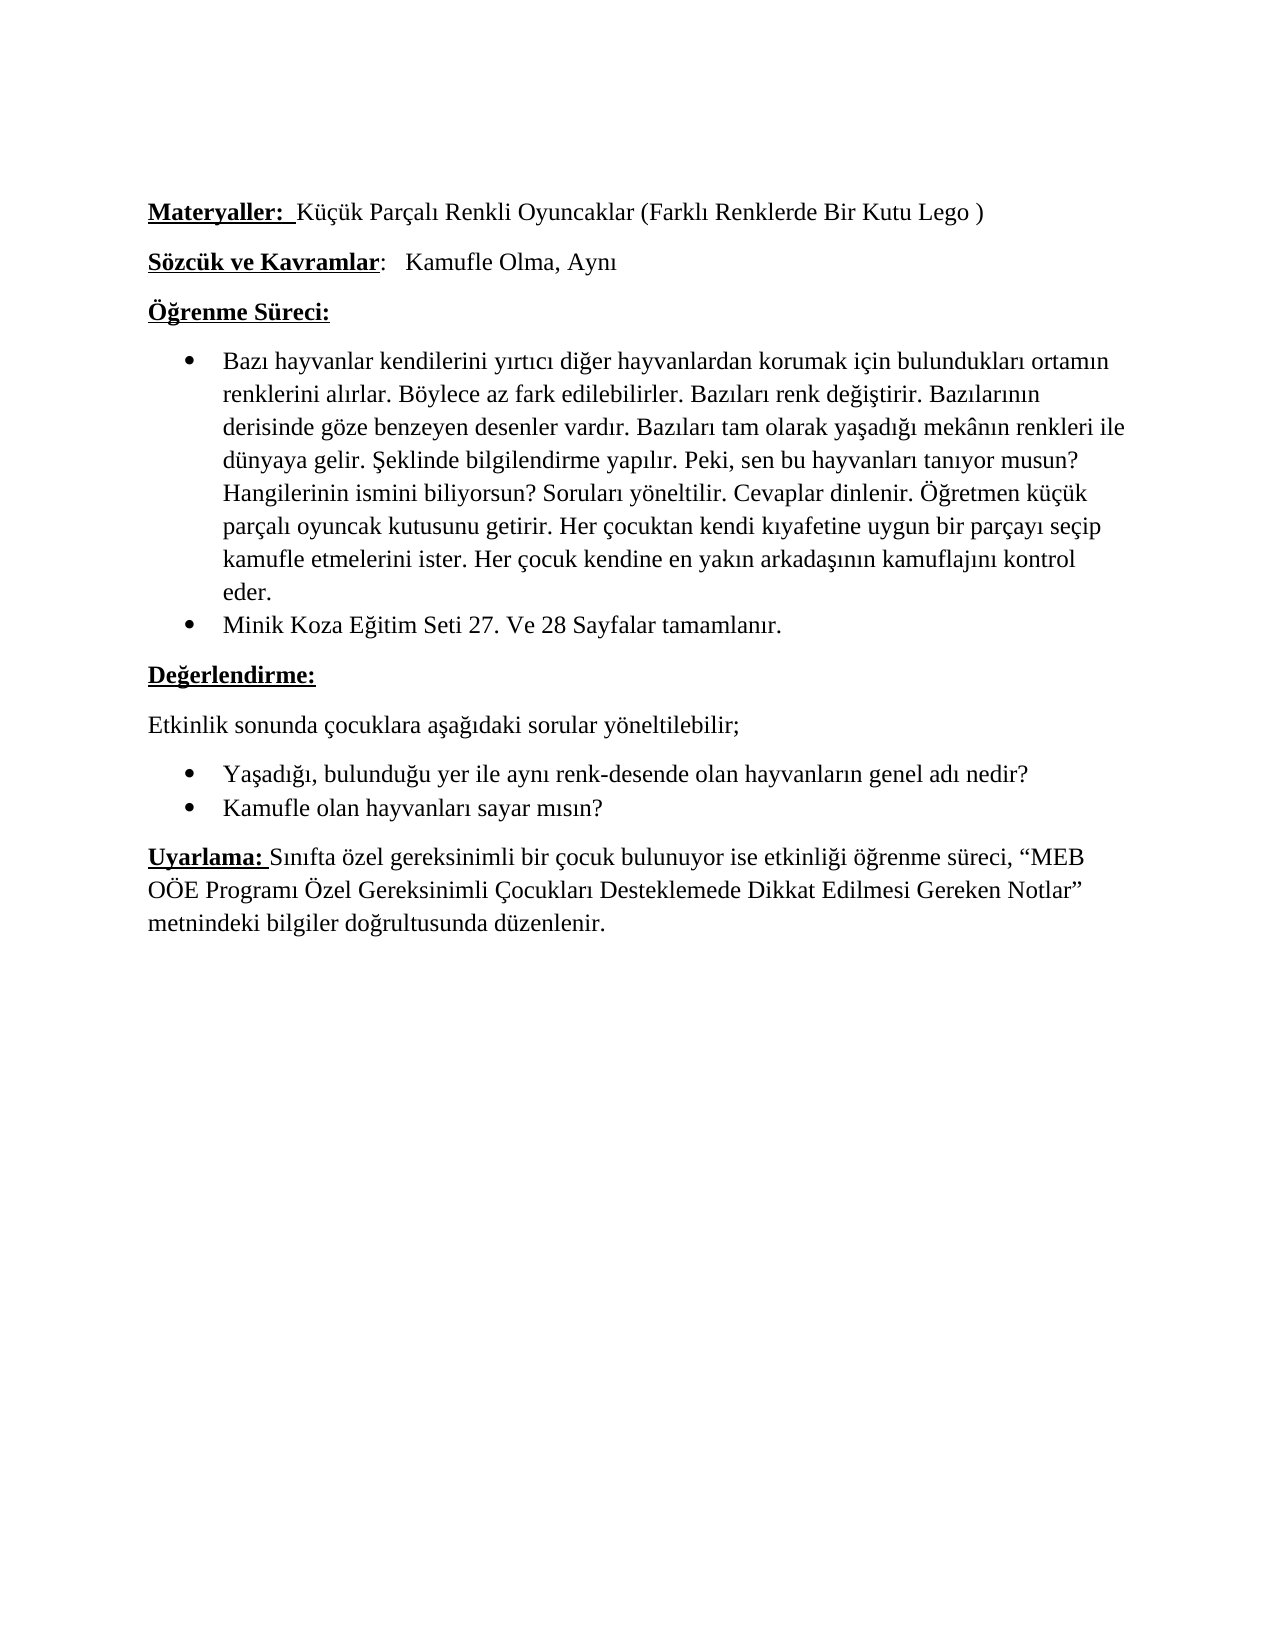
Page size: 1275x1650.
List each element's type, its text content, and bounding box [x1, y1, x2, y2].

text Sözcük ve Kavramlar: Kamufle Olma, Aynı [148, 247, 1127, 276]
list Kamufle olan hayvanları sayar mısın? [185, 793, 1127, 821]
text Etkinlik sonunda çocuklara aşağıdaki sorular yöneltilebilir; [148, 710, 1127, 739]
text Materyaller: Küçük Parçalı Renkli Oyuncaklar (Farklı Renklerde Bir Kutu Lego ) [148, 197, 1127, 226]
text Değerlendirme: [148, 660, 1127, 689]
list Minik Koza Eğitim Seti 27. Ve 28 Sayfalar tamamlanır. [185, 611, 1127, 639]
list Bazı hayvanlar kendilerini yırtıcı diğer hayvanlardan korumak için bulundukları ortamın renklerini alırlar. Böylece az fark edilebilirler. Bazıları renk değiştirir. Bazılarının derisinde göze benzeyen desenler vardır. Bazıları tam olarak yaşadığı mekânın renkleri ile dünyaya gelir. Şeklinde bilgilendirme yapılır. Peki, sen bu hayvanları tanıyor musun? Hangilerinin ismini biliyorsun? Soruları yöneltilir. Cevaplar dinlenir. Öğretmen küçük parçalı oyuncak kutusunu getirir. Her çocuktan kendi kıyafetine uygun bir parçayı seçip kamufle etmelerini ister. Her çocuk kendine en yakın arkadaşının kamuflajını kontrol eder. [185, 346, 1127, 606]
list Yaşadığı, bulunduğu yer ile aynı renk-desende olan hayvanların genel adı nedir? [185, 759, 1127, 788]
text Uyarlama: Sınıfta özel gereksinimli bir çocuk bulunuyor ise etkinliği öğrenme süreci, “MEB OÖE Programı Özel Gereksinimli Çocukları Desteklemede Dikkat Edilmesi Gereken Notlar” metnindeki bilgiler doğrultusunda düzenlenir. [148, 842, 1127, 937]
text Öğrenme Süreci: [148, 297, 1127, 325]
